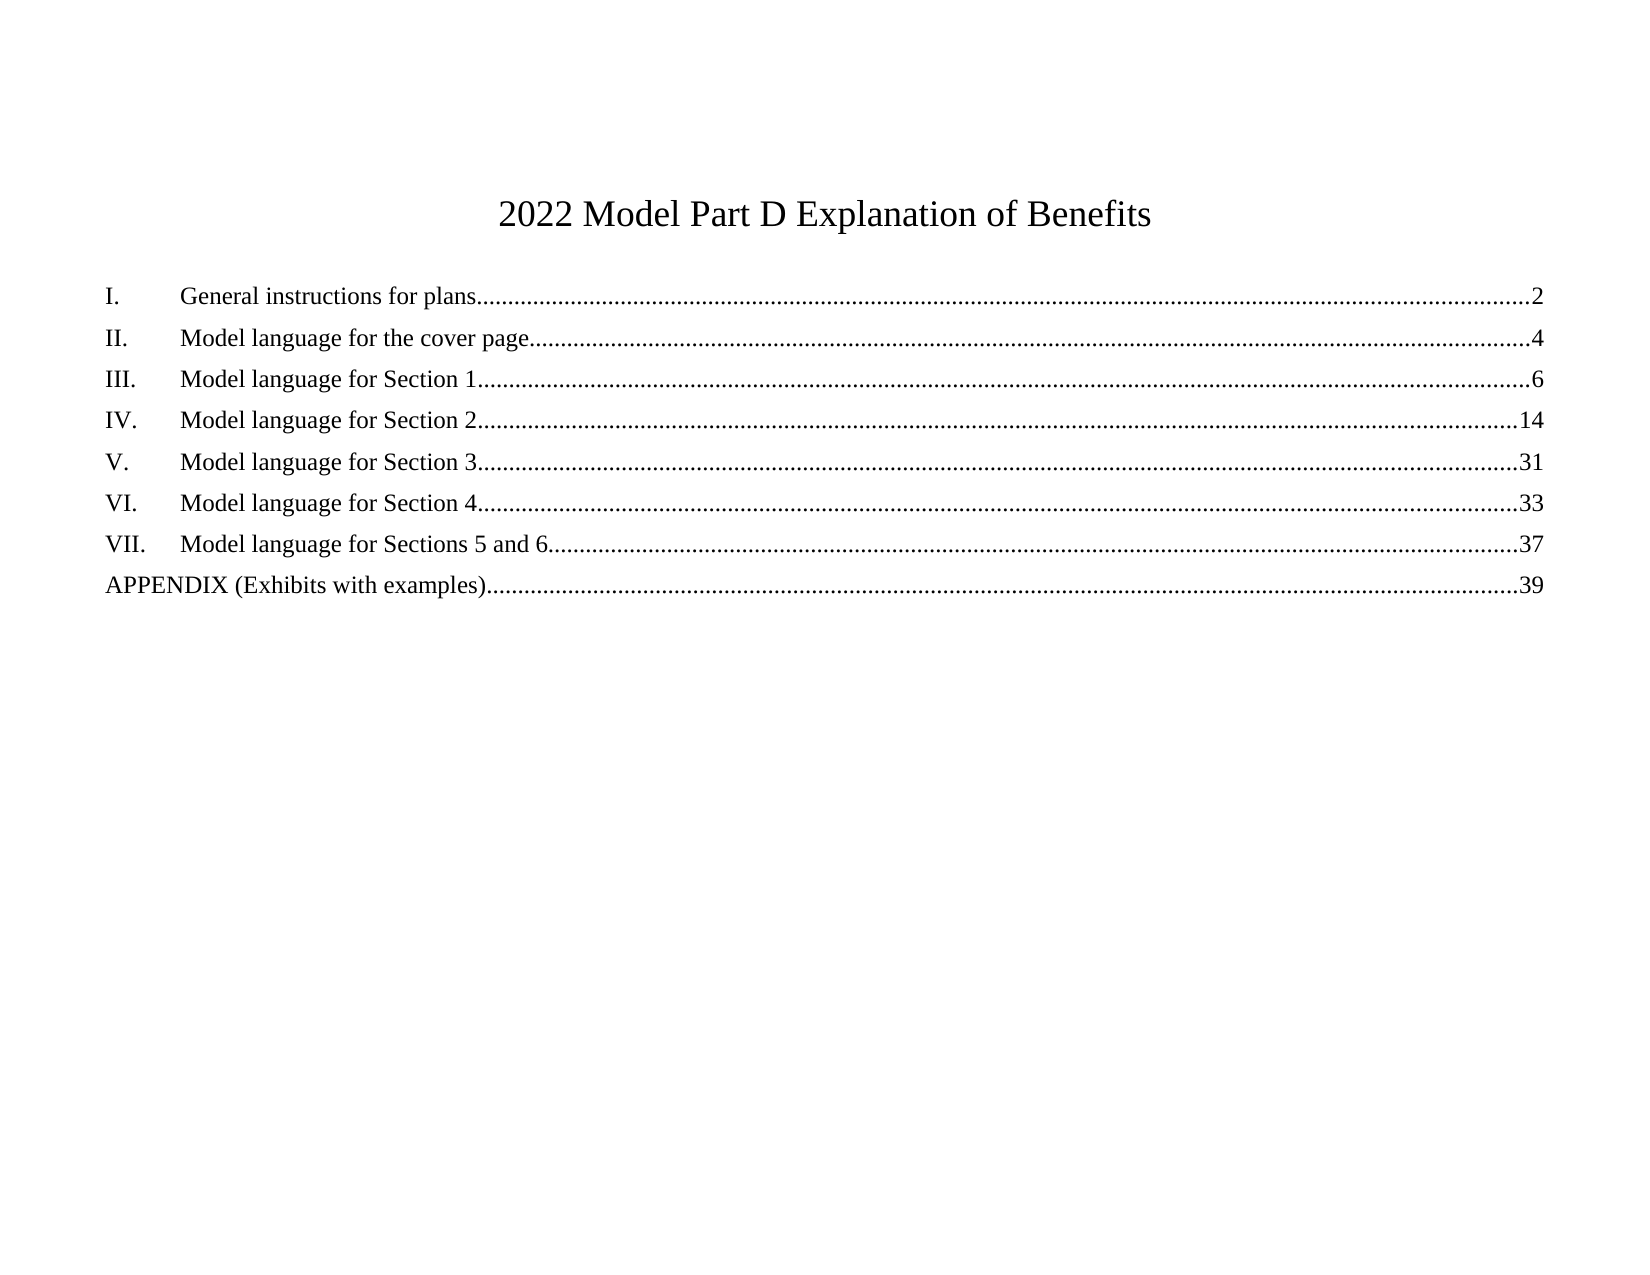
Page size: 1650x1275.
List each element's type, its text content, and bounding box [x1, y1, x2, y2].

title 2022 Model Part D Explanation of Benefits [105, 191, 1545, 234]
text II. Model language for the cover page 4 [105, 323, 1545, 352]
text III. Model language for Section 1 6 [105, 364, 1545, 393]
text APPENDIX (Exhibits with examples) 39 [105, 570, 1545, 599]
text VII. Model language for Sections 5 and 6 37 [105, 529, 1545, 558]
text VI. Model language for Section 4 33 [105, 488, 1545, 517]
text IV. Model language for Section 2 14 [105, 405, 1545, 434]
text V. Model language for Section 3 31 [105, 447, 1545, 475]
text I. General instructions for plans 2 [105, 282, 1545, 310]
